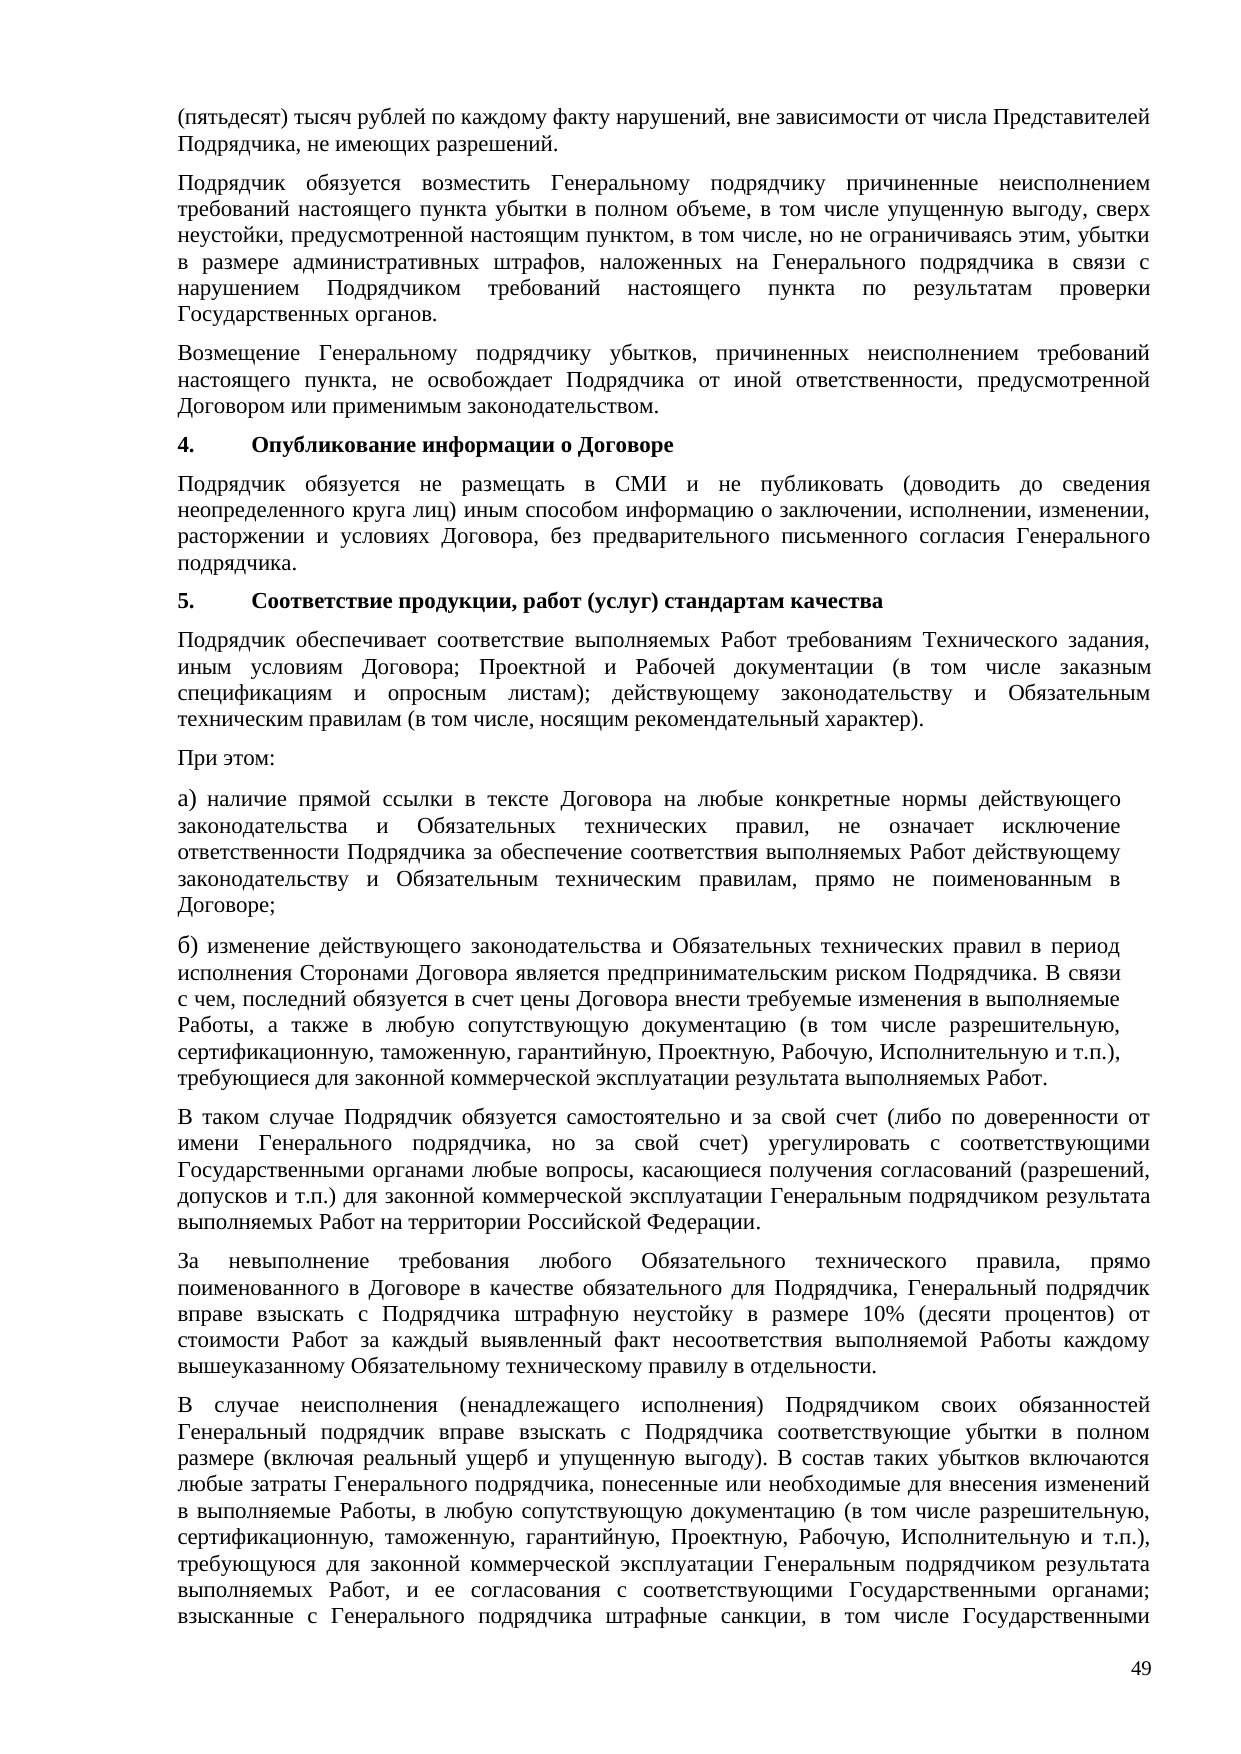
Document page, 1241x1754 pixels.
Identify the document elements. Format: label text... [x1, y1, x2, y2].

text Подрядчик обязуется возместить Генеральному подрядчику причиненные неисполнением требований настоящего пункта убытки в полном объеме, в том числе упущенную выгоду, сверх неустойки, предусмотренной настоящим пунктом, в том числе, но не ограничиваясь этим, убытки в размере административных штрафов, наложенных на Генерального подрядчика в связи с нарушением Подрядчиком требований настоящего пункта по результатам проверки Государственных органов. [177, 169, 1152, 327]
list наличие прямой ссылки в тексте Договора на любые конкретные нормы действующего законодательства и Обязательных технических правил, не означает исключение ответственности Подрядчика за обеспечение соответствия выполняемых Работ действующему законодательству и Обязательным техническим правилам, прямо не поименованным в Договоре; [177, 783, 1122, 917]
text В таком случае Подрядчик обязуется самостоятельно и за свой счет (либо по доверенности от имени Генерального подрядчика, но за свой счет) урегулировать с соответствующими Государственными органами любые вопросы, касающиеся получения согласований (разрешений, допусков и т.п.) для законной коммерческой эксплуатации Генеральным подрядчиком результата выполняемых Работ на территории Российской Федерации. [177, 1103, 1152, 1235]
list Опубликование информации о Договоре [177, 431, 1122, 457]
list изменение действующего законодательства и Обязательных технических правил в период исполнения Сторонами Договора является предпринимательским риском Подрядчика. В связи с чем, последний обязуется в счет цены Договора внести требуемые изменения в выполняемые Работы, а также в любую сопутствующую документацию (в том числе разрешительную, сертификационную, таможенную, гарантийную, Проектную, Рабочую, Исполнительную и т.п.), требующиеся для законной коммерческой эксплуатации результата выполняемых Работ. [177, 930, 1122, 1090]
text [177, 103, 1152, 156]
text При этом: [177, 744, 1152, 771]
list Соответствие продукции, работ (услуг) стандартам качества [177, 588, 1122, 614]
text Возмещение Генеральному подрядчику убытков, причиненных неисполнением требований настоящего пункта, не освобождает Подрядчика от иной ответственности, предусмотренной Договором или применимым законодательством. [177, 339, 1152, 418]
text За невыполнение требования любого Обязательного технического правила, прямо поименованного в Договоре в качестве обязательного для Подрядчика, Генеральный подрядчик вправе взыскать с Подрядчика штрафную неустойку в размере 10% (десяти процентов) от стоимости Работ за каждый выявленный факт несоответствия выполняемой Работы каждому вышеуказанному Обязательному техническому правилу в отдельности. [177, 1247, 1152, 1379]
text Подрядчик обязуется не размещать в СМИ и не публиковать (доводить до сведения неопределенного круга лиц) иным способом информацию о заключении, исполнении, изменении, расторжении и условиях Договора, без предварительного письменного согласия Генерального подрядчика. [177, 470, 1152, 575]
text Подрядчик обеспечивает соответствие выполняемых Работ требованиям Технического задания, иным условиям Договора; Проектной и Рабочей документации (в том числе заказным спецификациям и опросным листам); действующему законодательству и Обязательным техническим правилам (в том числе, носящим рекомендательный характер). [177, 626, 1152, 732]
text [177, 1391, 1152, 1629]
